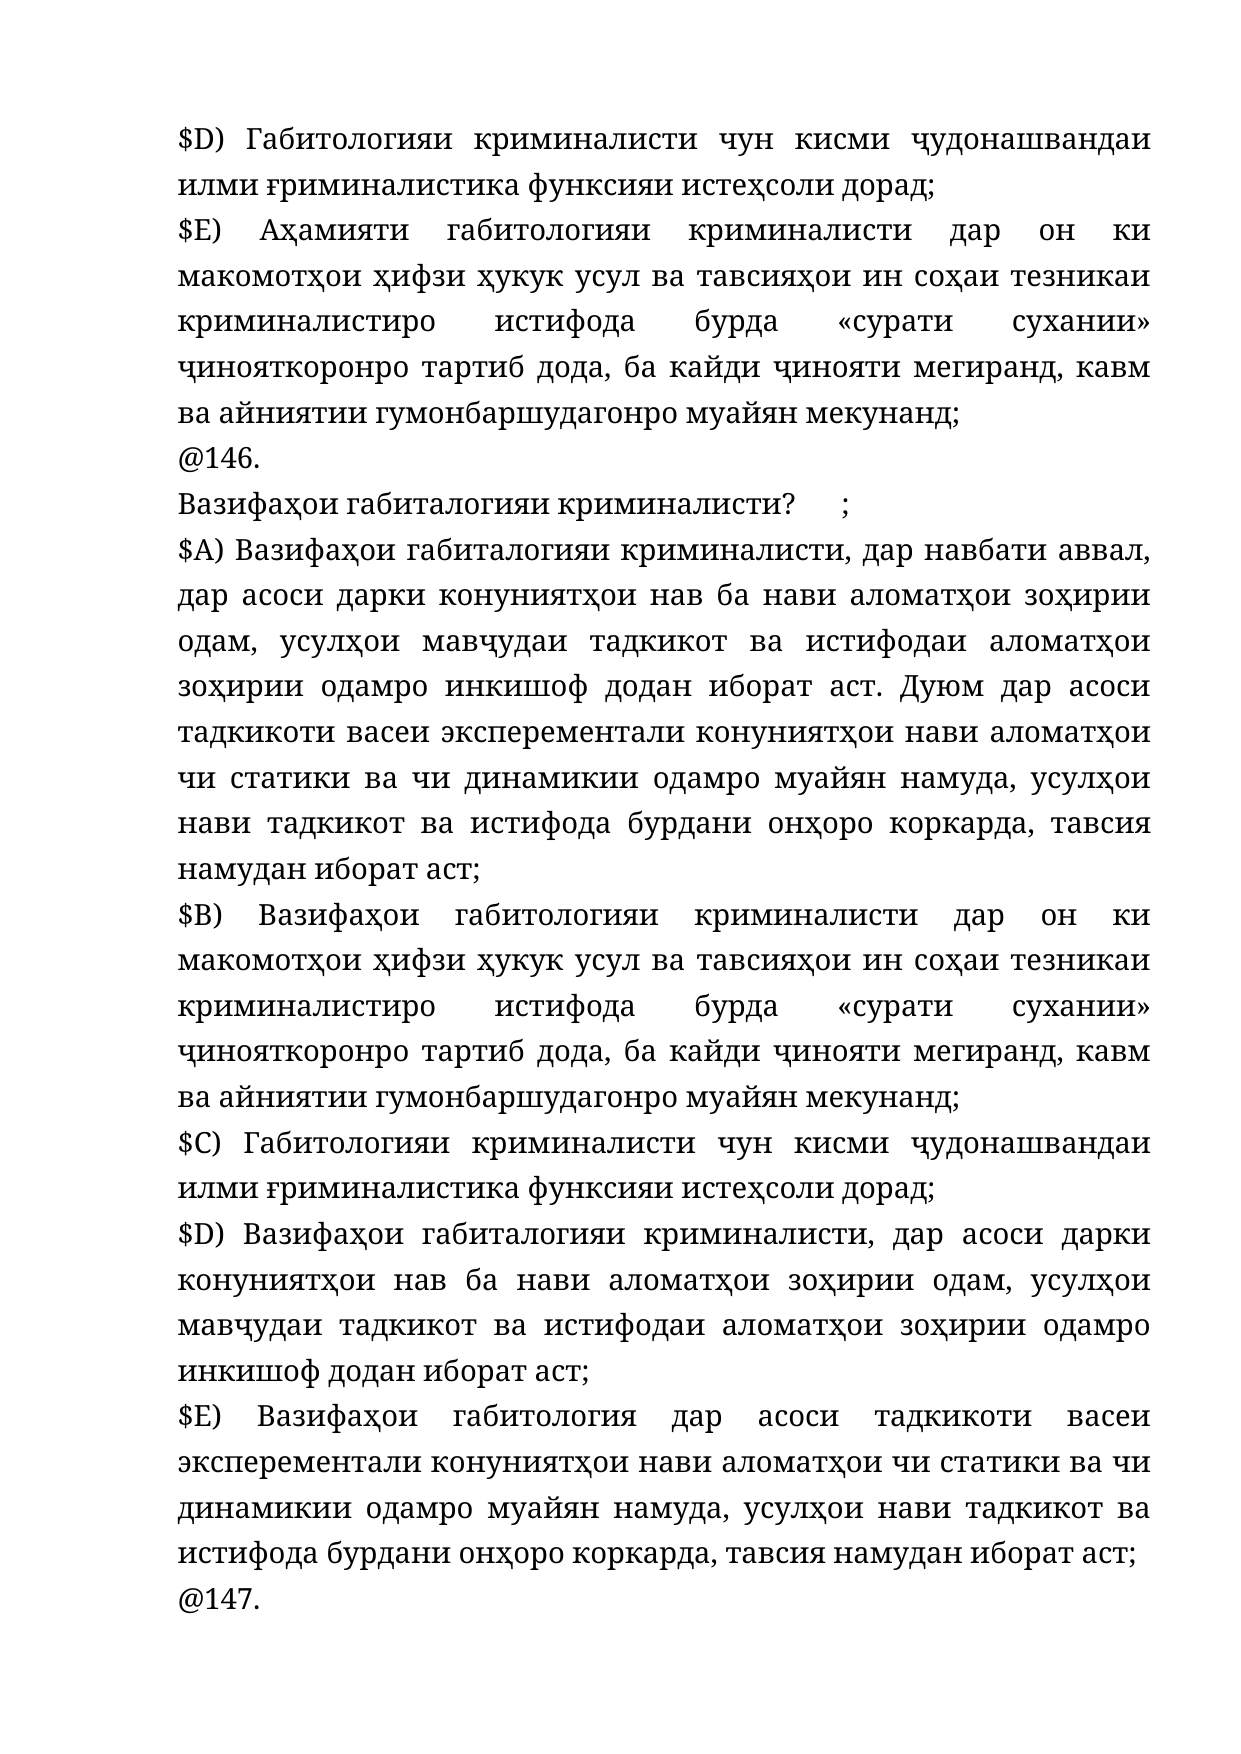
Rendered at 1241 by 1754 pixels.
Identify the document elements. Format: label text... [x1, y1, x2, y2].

text @146. [177, 437, 1152, 477]
text $A) Вазифаҳои габиталогияи криминалисти, дар навбати аввал, дар асоси дарки конуниятҳои нав ба нави аломатҳои зоҳирии одам, усулҳои мавҷудаи тадкикот ва истифодаи аломатҳои зоҳирии одамро инкишоф додан иборат аст. Дуюм дар асоси тадкикоти васеи эксперементали конуниятҳои нави аломатҳои чи статики ва чи динамикии одамро муайян намуда, усулҳои нави тадкикот ва истифода бурдани онҳоро коркарда, тавсия намудан иборат аст; [177, 529, 1152, 888]
text @147. [177, 1578, 1152, 1618]
text $D) Вазифаҳои габиталогияи криминалисти, дар асоси дарки конуниятҳои нав ба нави аломатҳои зоҳирии одам, усулҳои мавҷудаи тадкикот ва истифодаи аломатҳои зоҳирии одамро инкишоф додан иборат аст; [177, 1213, 1152, 1390]
text $C) Габитологияи криминалисти чун кисми ҷудонашвандаи илми ғриминалистика функсияи истеҳсоли дорад; [177, 1122, 1152, 1207]
text $D) Габитологияи криминалисти чун кисми ҷудонашвандаи илми ғриминалистика функсияи истеҳсоли дорад; [177, 118, 1152, 203]
text Вазифаҳои габиталогияи криминалисти? ; [177, 483, 1152, 523]
text $E) Вазифаҳои габитология дар асоси тадкикоти васеи эксперементали конуниятҳои нави аломатҳои чи статики ва чи динамикии одамро муайян намуда, усулҳои нави тадкикот ва истифода бурдани онҳоро коркарда, тавсия намудан иборат аст; [177, 1396, 1152, 1572]
text $B) Вазифаҳои габитологияи криминалисти дар он ки макомотҳои ҳифзи ҳукук усул ва тавсияҳои ин соҳаи тезникаи криминалистиро истифода бурда «сурати сухании» ҷинояткоронро тартиб дода, ба кайди ҷинояти мегиранд, кавм ва айниятии гумонбаршудагонро муайян мекунанд; [177, 894, 1152, 1116]
text $E) Аҳамияти габитологияи криминалисти дар он ки макомотҳои ҳифзи ҳукук усул ва тавсияҳои ин соҳаи тезникаи криминалистиро истифода бурда «сурати сухании» ҷинояткоронро тартиб дода, ба кайди ҷинояти мегиранд, кавм ва айниятии гумонбаршудагонро муайян мекунанд; [177, 209, 1152, 432]
